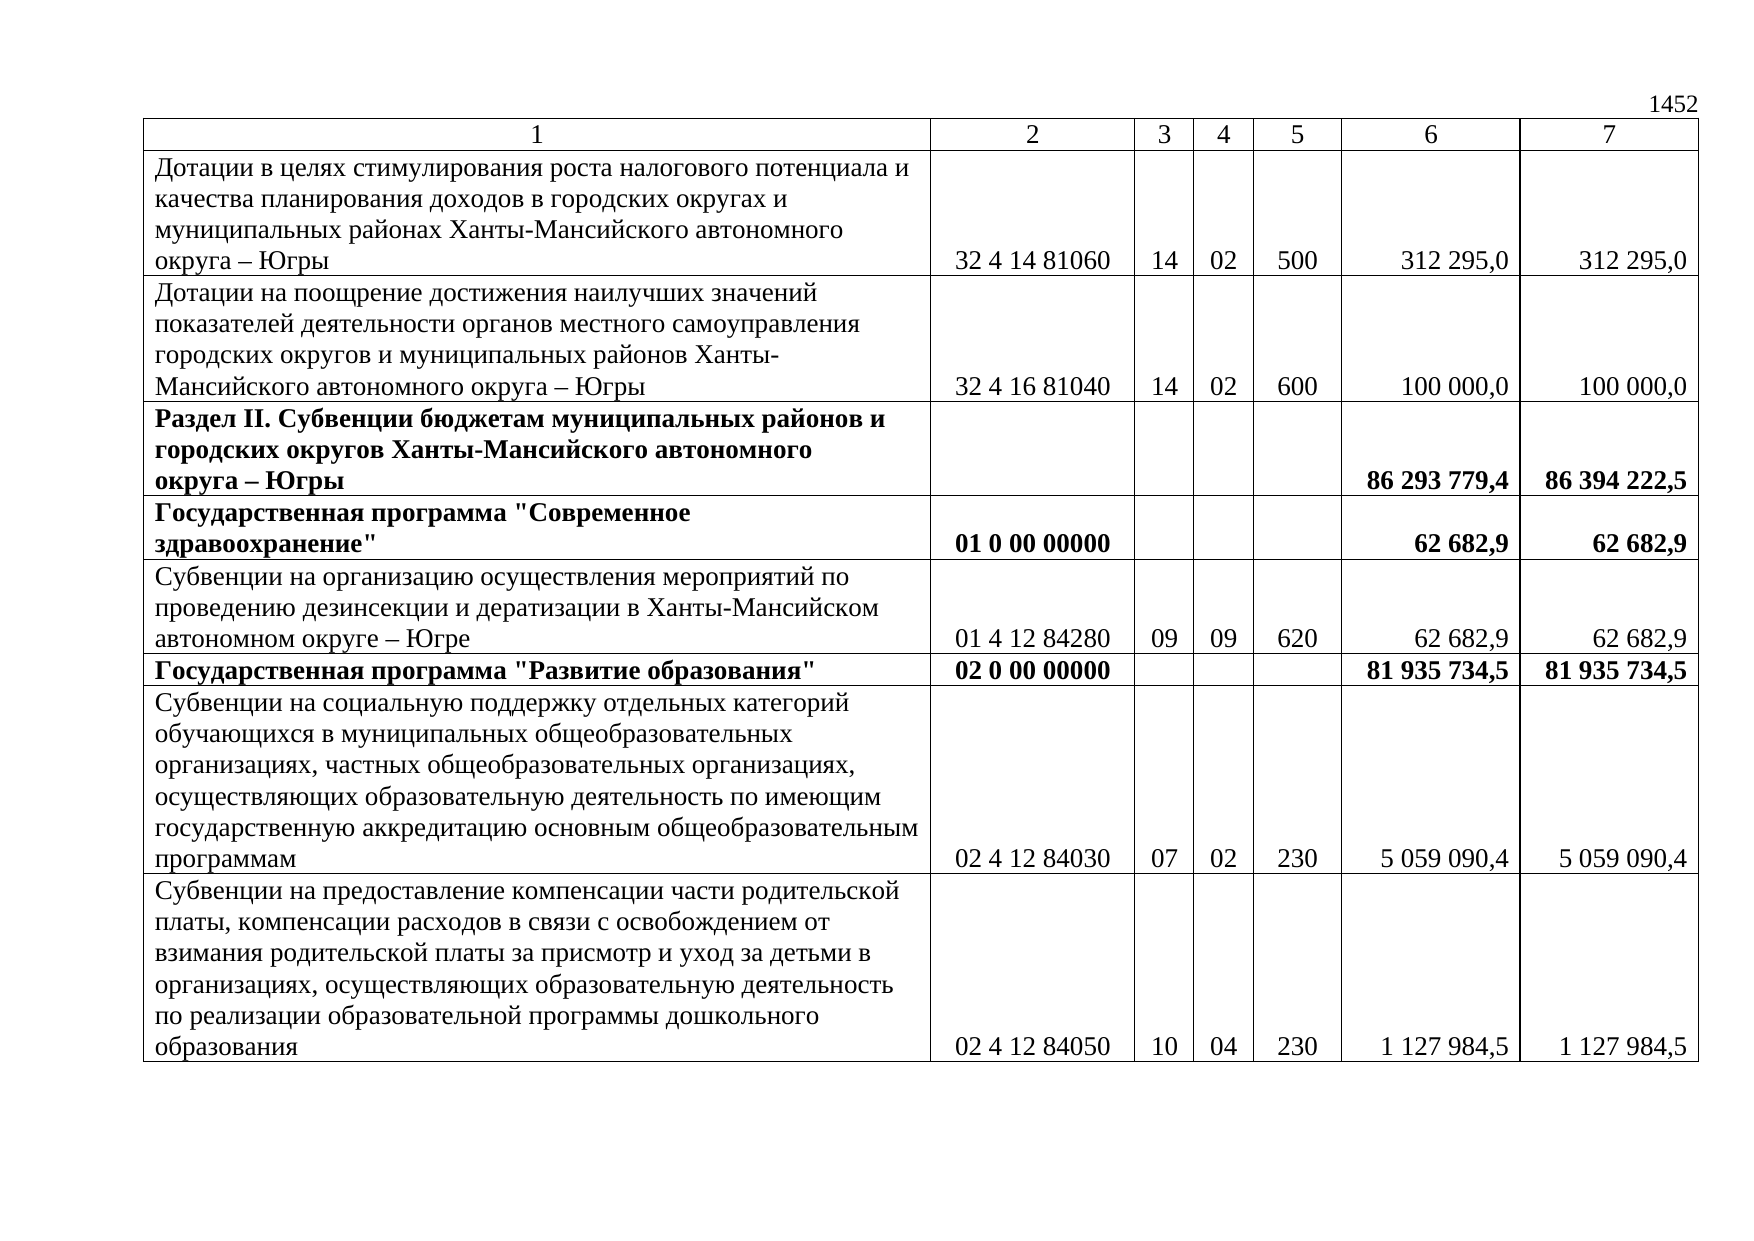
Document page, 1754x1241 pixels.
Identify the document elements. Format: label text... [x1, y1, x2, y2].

table_cell 62 682,9 [1521, 560, 1698, 653]
table_cell 600 [1254, 276, 1341, 401]
table_cell [1254, 654, 1341, 685]
table_cell 5 059 090,4 [1521, 686, 1698, 873]
table_header 5 [1254, 119, 1341, 149]
table_cell 07 [1135, 686, 1193, 873]
table_cell 500 [1254, 151, 1341, 275]
table_cell [931, 402, 1134, 495]
table_cell 1 127 984,5 [1342, 874, 1519, 1061]
table_cell 09 [1135, 560, 1193, 653]
table_cell [1194, 654, 1253, 685]
table_cell Субвенции на предоставление компенсации части родительской платы, компенсации расходов в связи с освобождением от взимания родительской платы за присмотр и уход за детьми в организациях, осуществляющих образовательную деятельность по реализации образовательной программы дошкольного образования [144, 874, 930, 1061]
table_cell 81 935 734,5 [1521, 654, 1698, 685]
table_cell 14 [1135, 151, 1193, 275]
table_cell [1194, 402, 1253, 495]
table_cell Государственная программа "Развитие образования" [144, 654, 930, 685]
table_cell Субвенции на социальную поддержку отдельных категорий обучающихся в муниципальных общеобразовательных организациях, частных общеобразовательных организациях, осуществляющих образовательную деятельность по имеющим государственную аккредитацию основным общеобразовательным программам [144, 686, 930, 873]
table_cell 02 4 12 84030 [931, 686, 1134, 873]
table_cell 02 4 12 84050 [931, 874, 1134, 1061]
table_cell 81 935 734,5 [1342, 654, 1519, 685]
table_cell 230 [1254, 874, 1341, 1061]
table_cell 09 [1194, 560, 1253, 653]
table_cell Раздел II. Субвенции бюджетам муниципальных районов и городских округов Ханты-Мансийского автономного округа – Югры [144, 402, 930, 495]
table_cell Дотации в целях стимулирования роста налогового потенциала и качества планирования доходов в городских округах и муниципальных районах Ханты-Мансийского автономного округа – Югры [144, 151, 930, 275]
table_cell 1 127 984,5 [1521, 874, 1698, 1061]
table_cell 32 4 16 81040 [931, 276, 1134, 401]
table_cell 62 682,9 [1342, 560, 1519, 653]
table_cell [1254, 496, 1341, 559]
table_cell 230 [1254, 686, 1341, 873]
table_cell [1194, 496, 1253, 559]
table_cell 100 000,0 [1521, 276, 1698, 401]
table_header 6 [1342, 119, 1519, 149]
table_header 7 [1521, 119, 1698, 149]
table_cell [1135, 402, 1193, 495]
table_cell 86 293 779,4 [1342, 402, 1519, 495]
table_cell 62 682,9 [1521, 496, 1698, 559]
table_cell 312 295,0 [1342, 151, 1519, 275]
table_cell 312 295,0 [1521, 151, 1698, 275]
table_cell 04 [1194, 874, 1253, 1061]
table_cell 10 [1135, 874, 1193, 1061]
table_header 1 [144, 119, 930, 149]
table_header 2 [931, 119, 1134, 149]
table_cell 14 [1135, 276, 1193, 401]
table_cell Государственная программа "Современное здравоохранение" [144, 496, 930, 559]
table_cell 02 [1194, 276, 1253, 401]
table_cell 100 000,0 [1342, 276, 1519, 401]
table_cell [1135, 654, 1193, 685]
table_cell [1254, 402, 1341, 495]
table_cell [1135, 496, 1193, 559]
table_cell 62 682,9 [1342, 496, 1519, 559]
table_cell 5 059 090,4 [1342, 686, 1519, 873]
table_header 4 [1194, 119, 1253, 149]
table_cell 620 [1254, 560, 1341, 653]
table_cell 01 4 12 84280 [931, 560, 1134, 653]
table_header 3 [1135, 119, 1193, 149]
table_cell 01 0 00 00000 [931, 496, 1134, 559]
table_cell 02 [1194, 686, 1253, 873]
table_cell Дотации на поощрение достижения наилучших значений показателей деятельности органов местного самоуправления городских округов и муниципальных районов Ханты-Мансийского автономного округа – Югры [144, 276, 930, 401]
table_cell 02 0 00 00000 [931, 654, 1134, 685]
table_cell 02 [1194, 151, 1253, 275]
table_cell 86 394 222,5 [1521, 402, 1698, 495]
table_cell Субвенции на организацию осуществления мероприятий по проведению дезинсекции и дератизации в Ханты-Мансийском автономном округе – Югре [144, 560, 930, 653]
table_cell 32 4 14 81060 [931, 151, 1134, 275]
